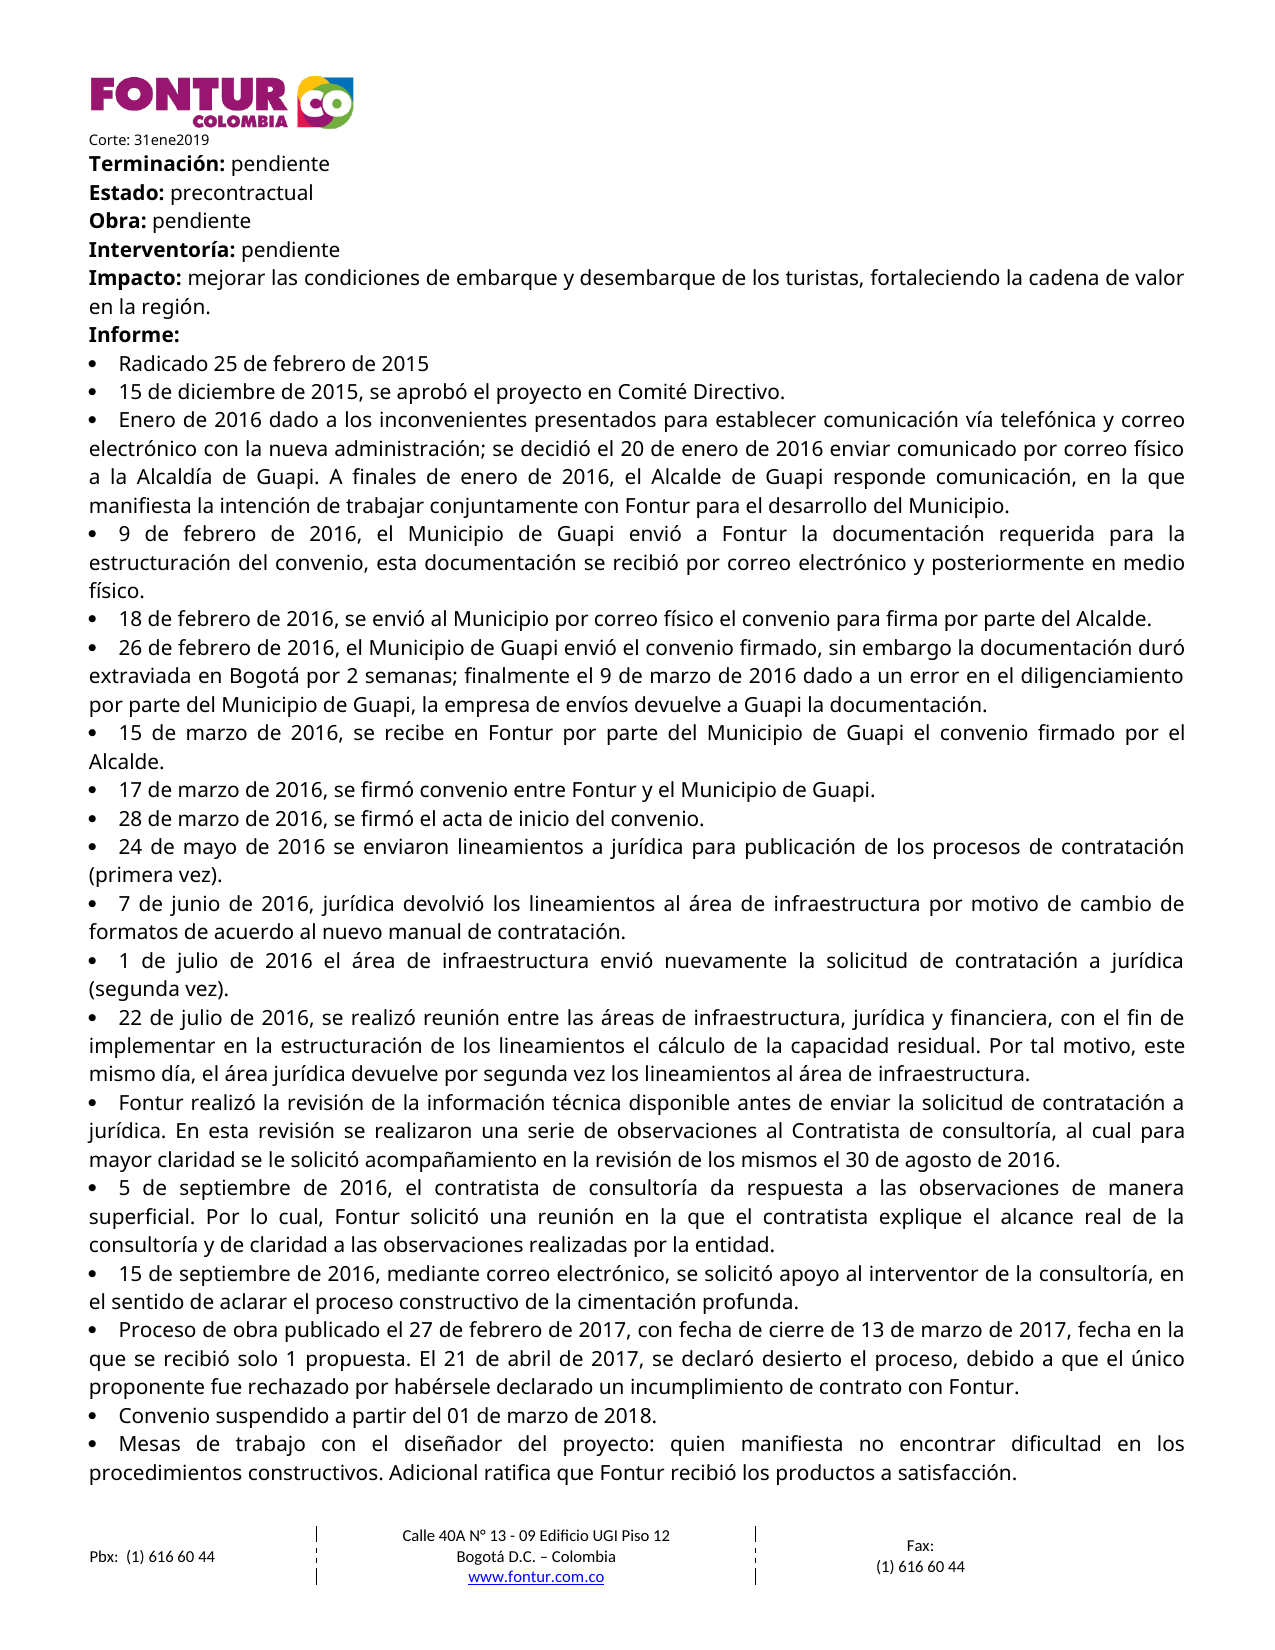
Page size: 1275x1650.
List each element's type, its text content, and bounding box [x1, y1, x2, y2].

list 15 de marzo de 2016, se recibe en Fontur por parte del Municipio de Guapi el convenio firmado por el Alcalde. [89, 718, 1186, 775]
list 22 de julio de 2016, se realizó reunión entre las áreas de infraestructura, jurídica y financiera, con el fin de implementar en la estructuración de los lineamientos el cálculo de la capacidad residual. Por tal motivo, este mismo día, el área jurídica devuelve por segunda vez los lineamientos al área de infraestructura. [89, 1003, 1186, 1088]
list 17 de marzo de 2016, se firmó convenio entre Fontur y el Municipio de Guapi. [89, 775, 1186, 804]
picture [88, 73, 355, 130]
list 28 de marzo de 2016, se firmó el acta de inicio del convenio. [89, 804, 1186, 832]
list 15 de septiembre de 2016, mediante correo electrónico, se solicitó apoyo al interventor de la consultoría, en el sentido de aclarar el proceso constructivo de la cimentación profunda. [89, 1259, 1186, 1316]
list 24 de mayo de 2016 se enviaron lineamientos a jurídica para publicación de los procesos de contratación (primera vez). [89, 832, 1186, 889]
list Mesas de trabajo con el diseñador del proyecto: quien manifiesta no encontrar dificultad en los procedimientos constructivos. Adicional ratifica que Fontur recibió los productos a satisfacción. [89, 1429, 1186, 1486]
text Interventoría: pendiente [89, 235, 1186, 263]
text Impacto: mejorar las condiciones de embarque y desembarque de los turistas, fortaleciendo la cadena de valor en la región. [89, 263, 1186, 320]
list Proceso de obra publicado el 27 de febrero de 2017, con fecha de cierre de 13 de marzo de 2017, fecha en la que se recibió solo 1 propuesta. El 21 de abril de 2017, se declaró desierto el proceso, debido a que el único proponente fue rechazado por habérsele declarado un incumplimiento de contrato con Fontur. [89, 1316, 1186, 1401]
list 15 de diciembre de 2015, se aprobó el proyecto en Comité Directivo. [89, 377, 1186, 406]
text Informe: [89, 320, 1186, 349]
list 26 de febrero de 2016, el Municipio de Guapi envió el convenio firmado, sin embargo la documentación duró extraviada en Bogotá por 2 semanas; finalmente el 9 de marzo de 2016 dado a un error en el diligenciamiento por parte del Municipio de Guapi, la empresa de envíos devuelve a Guapi la documentación. [89, 633, 1186, 718]
list 9 de febrero de 2016, el Municipio de Guapi envió a Fontur la documentación requerida para la estructuración del convenio, esta documentación se recibió por correo electrónico y posteriormente en medio físico. [89, 519, 1186, 604]
list 1 de julio de 2016 el área de infraestructura envió nuevamente la solicitud de contratación a jurídica (segunda vez). [89, 946, 1186, 1003]
list Fontur realizó la revisión de la información técnica disponible antes de enviar la solicitud de contratación a jurídica. En esta revisión se realizaron una serie de observaciones al Contratista de consultoría, al cual para mayor claridad se le solicitó acompañamiento en la revisión de los mismos el 30 de agosto de 2016. [89, 1088, 1186, 1173]
text Estado: precontractual [89, 178, 1186, 206]
list Radicado 25 de febrero de 2015 [89, 349, 1186, 377]
list 5 de septiembre de 2016, el contratista de consultoría da respuesta a las observaciones de manera superficial. Por lo cual, Fontur solicitó una reunión en la que el contratista explique el alcance real de la consultoría y de claridad a las observaciones realizadas por la entidad. [89, 1173, 1186, 1259]
text Terminación: pendiente [89, 149, 1186, 178]
list 7 de junio de 2016, jurídica devolvió los lineamientos al área de infraestructura por motivo de cambio de formatos de acuerdo al nuevo manual de contratación. [89, 889, 1186, 946]
text Obra: pendiente [89, 206, 1186, 235]
list Convenio suspendido a partir del 01 de marzo de 2018. [89, 1401, 1186, 1429]
list Enero de 2016 dado a los inconvenientes presentados para establecer comunicación vía telefónica y correo electrónico con la nueva administración; se decidió el 20 de enero de 2016 enviar comunicado por correo físico a la Alcaldía de Guapi. A finales de enero de 2016, el Alcalde de Guapi responde comunicación, en la que manifiesta la intención de trabajar conjuntamente con Fontur para el desarrollo del Municipio. [89, 406, 1186, 519]
list 18 de febrero de 2016, se envió al Municipio por correo físico el convenio para firma por parte del Alcalde. [89, 604, 1186, 633]
